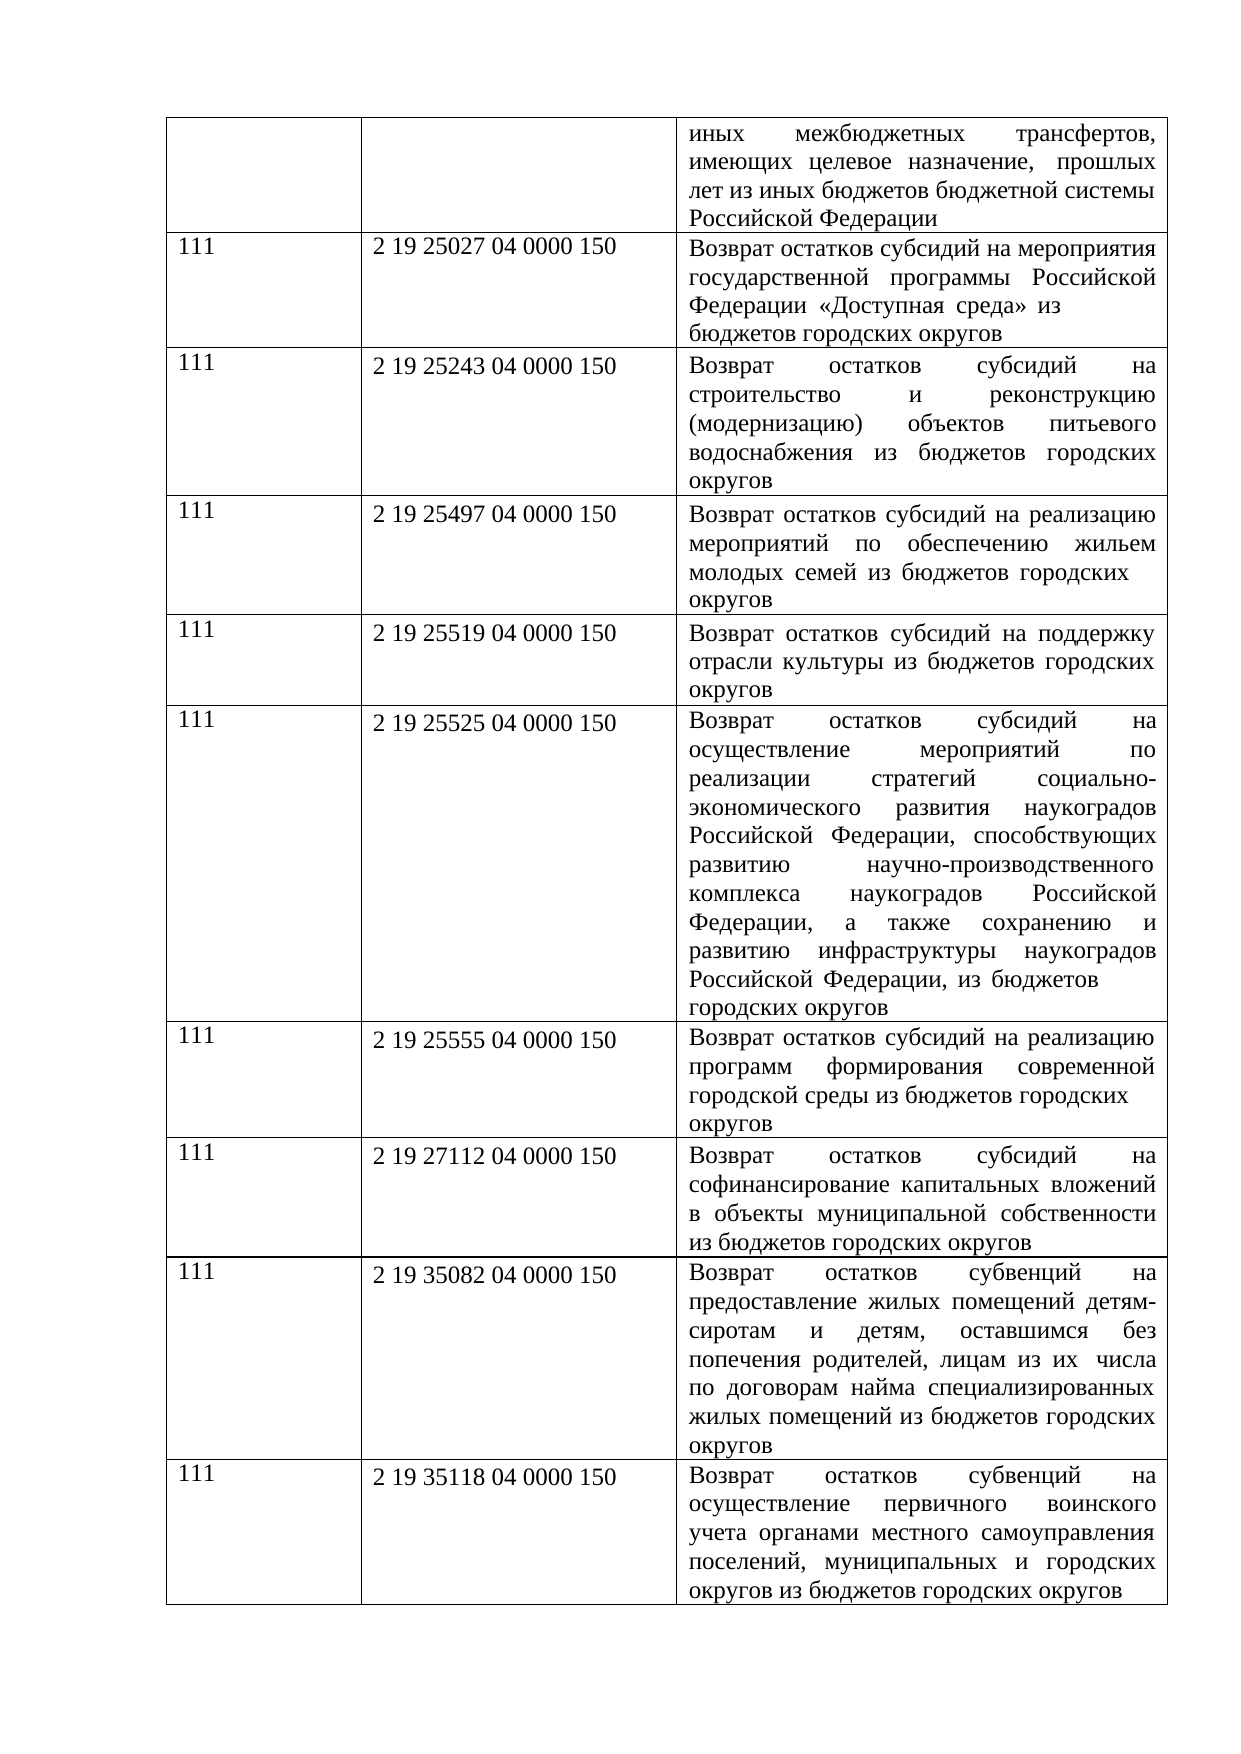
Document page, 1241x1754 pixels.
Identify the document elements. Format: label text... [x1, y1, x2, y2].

table_cell 111 [167, 348, 361, 495]
table_cell 111 [167, 1138, 361, 1256]
table_cell Возврат остатков субвенций на осуществление первичного воинского учета органами местного самоуправления поселений, муниципальных и городских округов из бюджетов городских округов [677, 1460, 1167, 1603]
table_cell Возврат остатков субвенций на предоставление жилых помещений детям- сиротам и детям, оставшимся без попечения родителей, лицам из их числа по договорам найма специализированных жилых помещений из бюджетов городских округов [677, 1258, 1167, 1459]
table_cell 111 [167, 233, 361, 347]
table_cell 2 19 35082 04 0000 150 [362, 1258, 676, 1459]
table_cell Возврат остатков субсидий на софинансирование капитальных вложений в объекты муниципальной собственности из бюджетов городских округов [677, 1138, 1167, 1256]
table_cell 111 [167, 706, 361, 1021]
table_cell 111 [167, 496, 361, 614]
table_cell 111 [167, 1460, 361, 1603]
table_cell Возврат остатков субсидий на строительство и реконструкцию (модернизацию) объектов питьевого водоснабжения из бюджетов городских округов [677, 348, 1167, 495]
table_cell 2 19 27112 04 0000 150 [362, 1138, 676, 1256]
table_cell Возврат остатков субсидий на поддержку отрасли культуры из бюджетов городских округов [677, 615, 1167, 704]
table_cell Возврат остатков субсидий на реализацию программ формирования современной городской среды из бюджетов городских округов [677, 1022, 1167, 1137]
table_cell 2 19 25497 04 0000 150 [362, 496, 676, 614]
table_cell 2 19 25519 04 0000 150 [362, 615, 676, 704]
table_header [362, 118, 676, 232]
table_cell 2 19 25027 04 0000 150 [362, 233, 676, 347]
table_header иных межбюджетных трансфертов, имеющих целевое назначение, прошлых лет из иных бюджетов бюджетной системы Российской Федерации [677, 118, 1167, 232]
table_cell 2 19 25525 04 0000 150 [362, 706, 676, 1021]
table_header [167, 118, 361, 232]
table_cell 111 [167, 615, 361, 704]
table_cell 111 [167, 1022, 361, 1137]
table_cell Возврат остатков субсидий на реализацию мероприятий по обеспечению жильем молодых семей из бюджетов городских округов [677, 496, 1167, 614]
table_cell Возврат остатков субсидий на осуществление мероприятий по реализации стратегий социально- экономического развития наукоградов Российской Федерации, способствующих развитию научно-производственного комплекса наукоградов Российской Федерации, а также сохранению и развитию инфраструктуры наукоградов Российской Федерации, из бюджетов городских округов [677, 706, 1167, 1021]
table_cell 111 [167, 1258, 361, 1459]
table_cell Возврат остатков субсидий на мероприятия государственной программы Российской Федерации «Доступная среда» из бюджетов городских округов [677, 233, 1167, 347]
table_cell 2 19 25555 04 0000 150 [362, 1022, 676, 1137]
table_cell 2 19 35118 04 0000 150 [362, 1460, 676, 1603]
table_cell 2 19 25243 04 0000 150 [362, 348, 676, 495]
